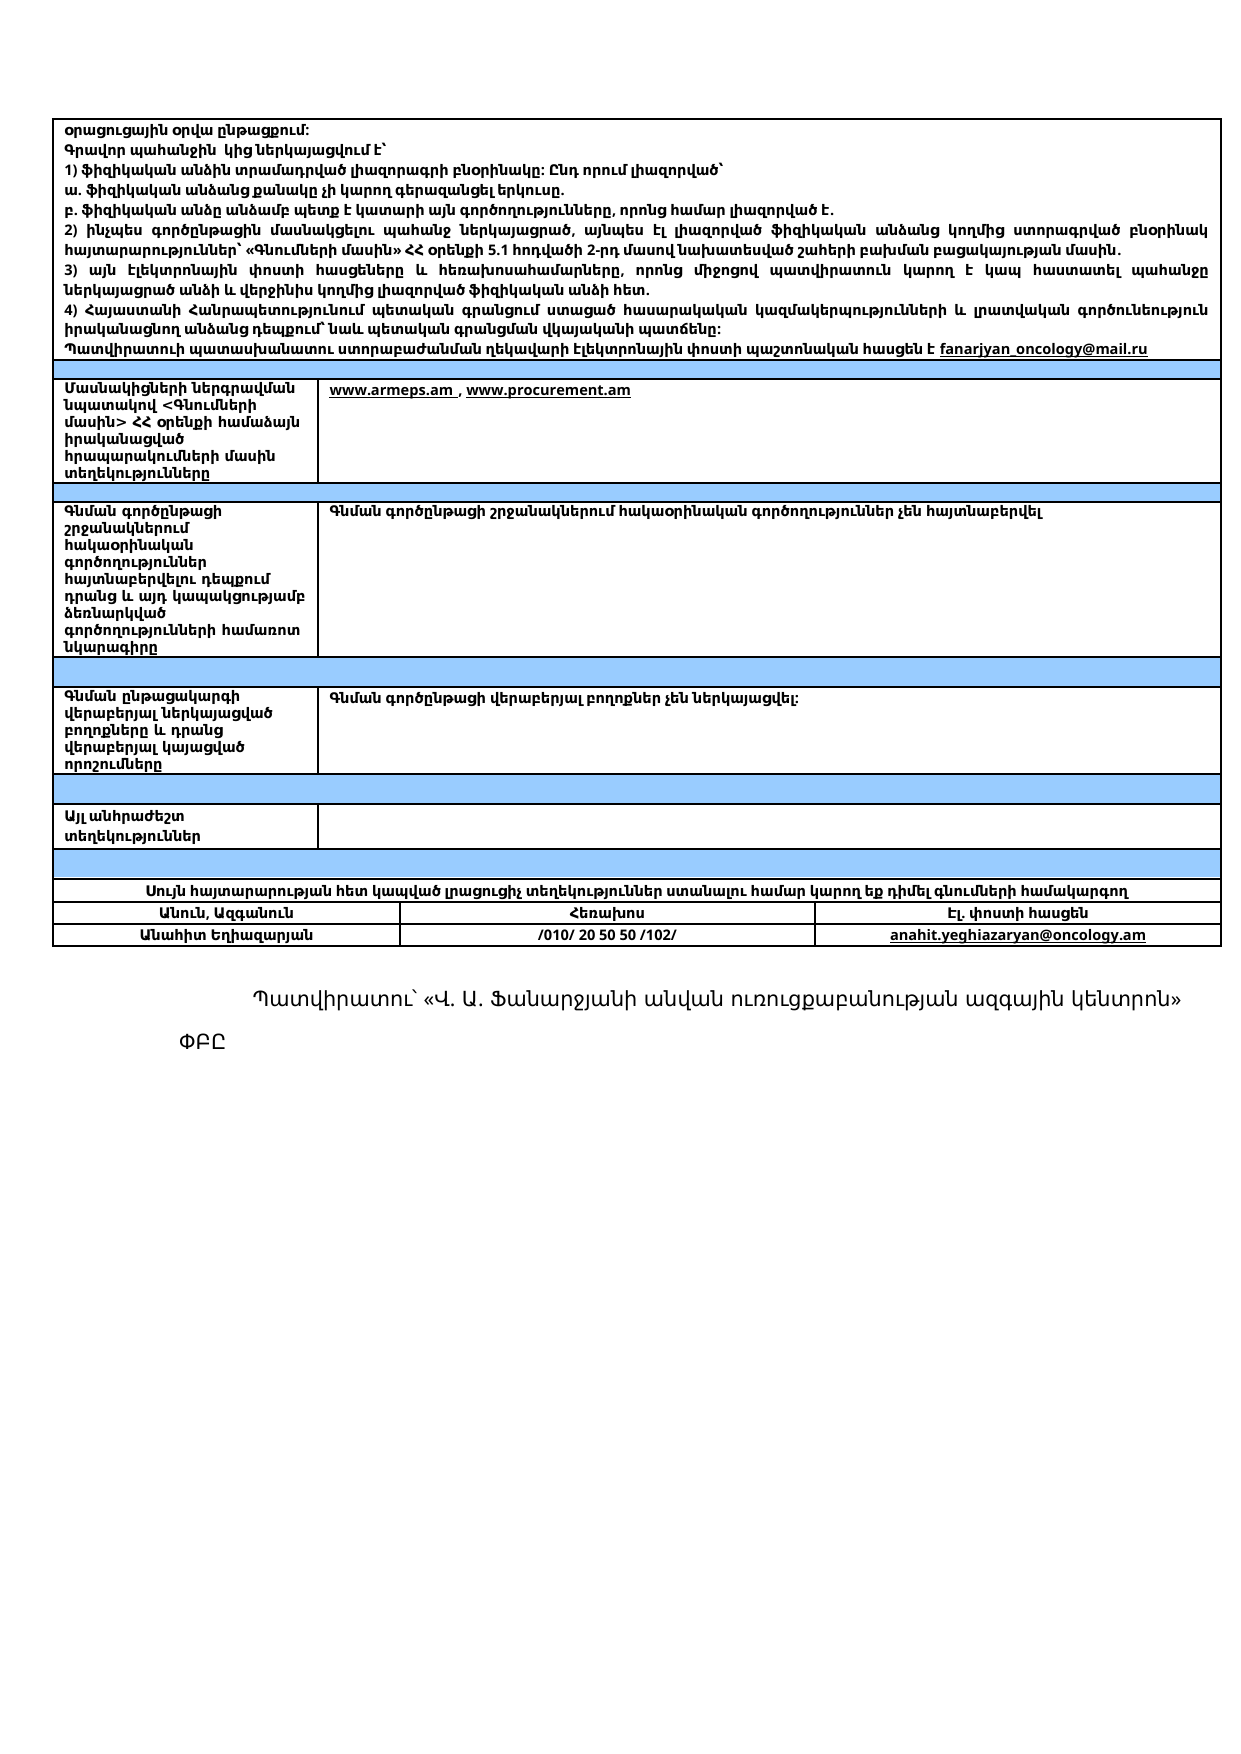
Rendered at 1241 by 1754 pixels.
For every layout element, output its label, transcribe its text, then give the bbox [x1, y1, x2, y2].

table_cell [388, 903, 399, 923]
table_cell Գնման գործընթացի վերաբերյալ բողոքներ չեն ներկայացվել: [319, 688, 1220, 773]
table_cell [54, 484, 1220, 501]
table_cell [54, 850, 1220, 877]
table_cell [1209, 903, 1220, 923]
table_cell anahit.yeghiazaryan@oncology.am [816, 925, 1220, 945]
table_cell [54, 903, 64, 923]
text Պատվիրատու՝ «Վ. Ա. Ֆանարջյանի անվան ուռուցքաբանության ազգային կենտրոն» ՓԲԸ [178, 984, 1182, 1056]
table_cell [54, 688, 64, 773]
table_cell www.armeps.am , www.procurement.am [319, 380, 1220, 482]
table_cell [319, 805, 1220, 847]
table_cell [54, 775, 1220, 803]
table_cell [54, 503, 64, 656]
table_cell Մասնակիցների ներգրավման նպատակով <Գնումների մասին> ՀՀ օրենքի համաձայն իրականացված հրապարակումների մասին տեղեկությունները [54, 380, 317, 482]
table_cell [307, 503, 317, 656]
table_cell Այլ անհրաժեշտ տեղեկություններ [54, 805, 317, 847]
table_cell /010/ 20 50 50 /102/ [401, 925, 814, 945]
table_cell Գնման գործընթացի շրջանակներում հակաօրինական գործողություններ չեն հայտնաբերվել [319, 503, 1220, 656]
table_cell Սույն հայտարարության հետ կապված լրացուցիչ տեղեկություններ ստանալու համար կարող եք դիմել գնումների համակարգող [54, 880, 1220, 901]
table_cell Անահիտ Եղիազարյան [54, 925, 399, 945]
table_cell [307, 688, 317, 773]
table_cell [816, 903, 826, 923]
table_cell [54, 361, 1220, 378]
table_cell [54, 658, 1220, 686]
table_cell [54, 120, 1220, 359]
